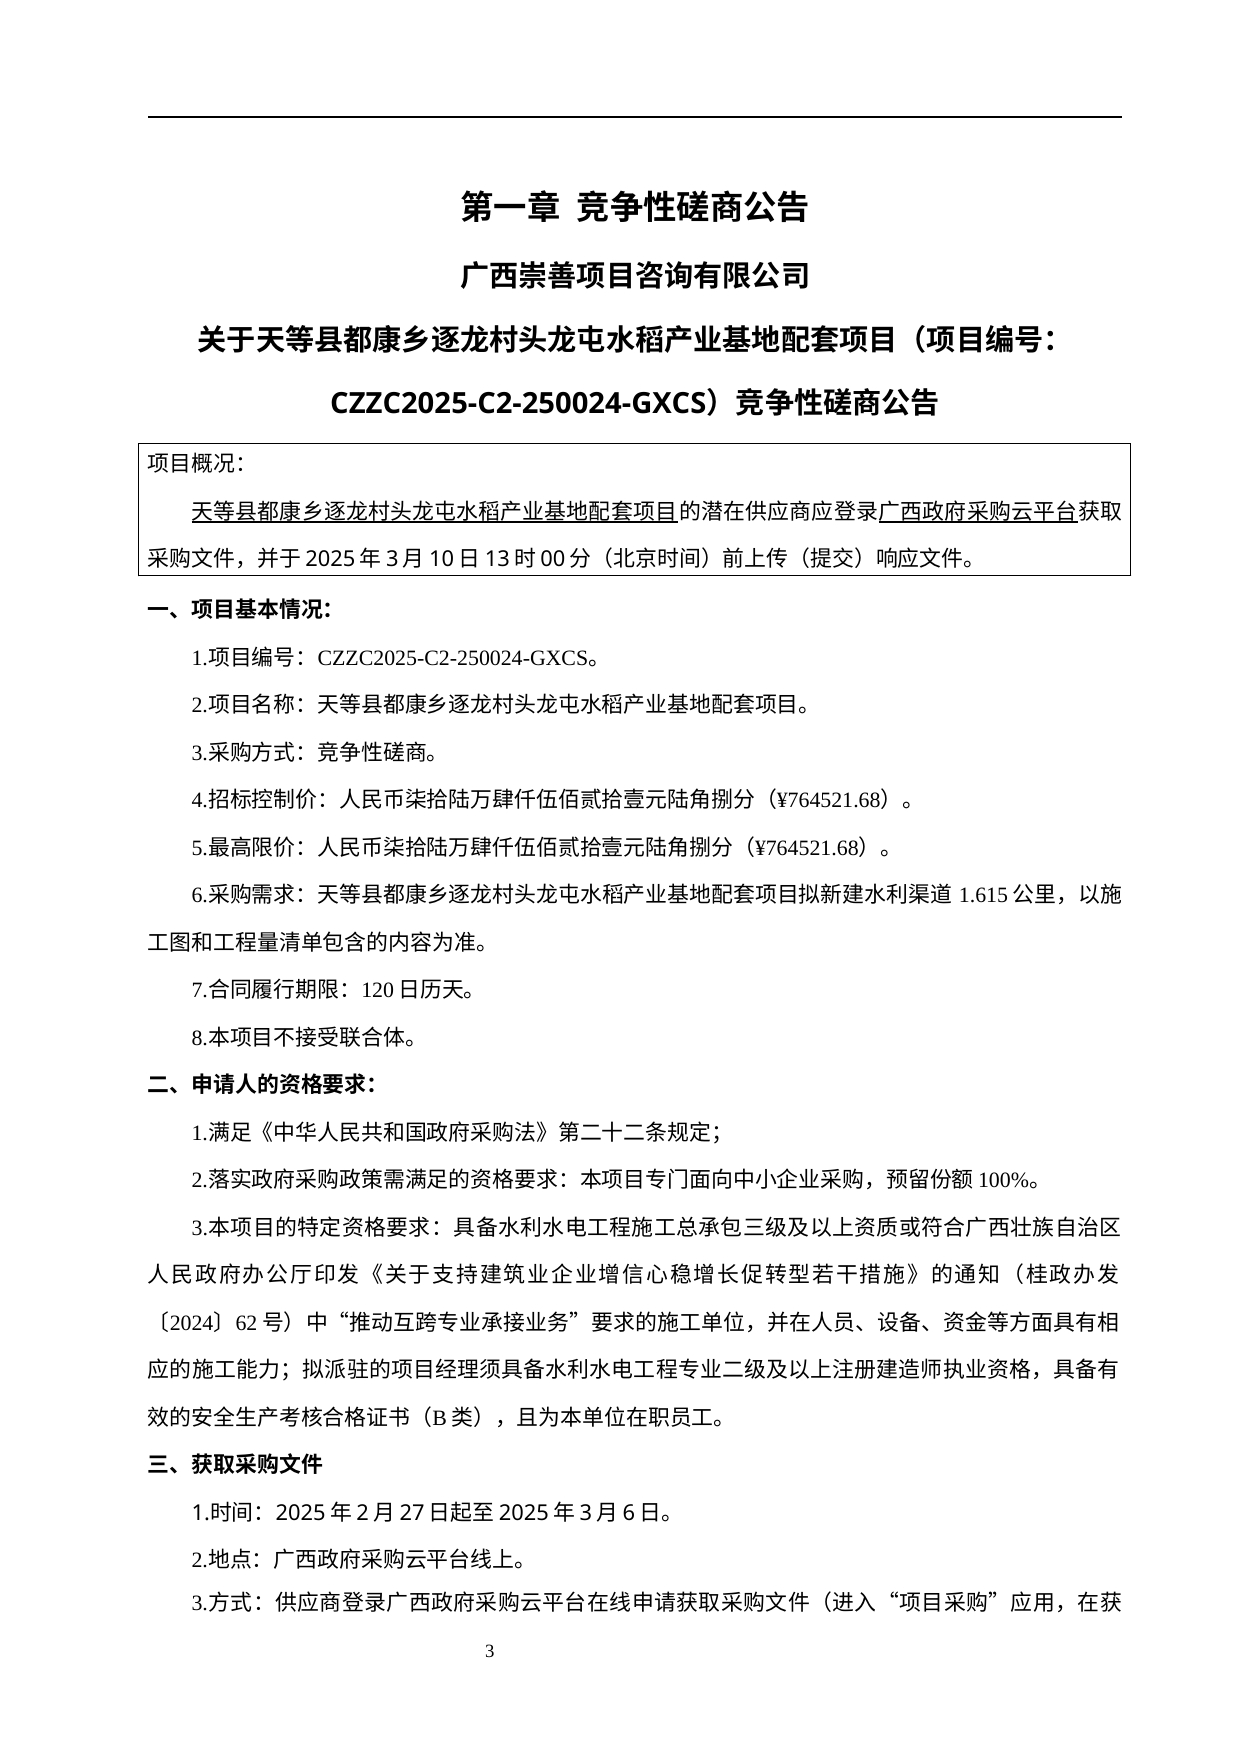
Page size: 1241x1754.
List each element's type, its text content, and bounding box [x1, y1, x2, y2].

list 竞争性磋商公告 [148, 181, 1122, 229]
text 2.落实政府采购政策需满足的资格要求：本项目专门面向中小企业采购，预留份额100%。 [148, 1162, 1122, 1194]
text 1.时间：2025年2月27日起至2025年3月6日。 [148, 1495, 1122, 1526]
subtitle 广西崇善项目咨询有限公司 [148, 253, 1122, 295]
subtitle 关于天等县都康乡逐龙村头龙屯水稻产业基地配套项目（项目编号：CZZC2025-C2-250024-GXCS）竞争性磋商公告 [148, 316, 1122, 422]
text 8.本项目不接受联合体。 [148, 1020, 1122, 1051]
text 7.合同履行期限：120日历天。 [148, 972, 1122, 1004]
text 项目概况： [139, 444, 1130, 478]
text 1.满足《中华人民共和国政府采购法》第二十二条规定； [148, 1115, 1122, 1146]
text 二、申请人的资格要求： [148, 1067, 1122, 1099]
text 2.项目名称：天等县都康乡逐龙村头龙屯水稻产业基地配套项目。 [148, 687, 1122, 719]
text 5.最高限价：人民币柒拾陆万肆仟伍佰贰拾壹元陆角捌分（¥764521.68）。 [148, 830, 1122, 861]
text 2.地点：广西政府采购云平台线上。 [148, 1542, 1122, 1574]
text 3.本项目的特定资格要求：具备水利水电工程施工总承包三级及以上资质或符合广西壮族自治区人民政府办公厅印发《关于支持建筑业企业增信心稳增长促转型若干措施》的通知（桂政办发〔2024〕62号）中“推动互跨专业承接业务”要求的施工单位，并在人员、设备、资金等方面具有相应的施工能力；拟派驻的项目经理须具备水利水电工程专业二级及以上注册建造师执业资格，具备有效的安全生产考核合格证书（B类），且为本单位在职员工。 [148, 1210, 1122, 1431]
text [148, 1585, 1122, 1617]
text 3.采购方式：竞争性磋商。 [148, 735, 1122, 766]
text 6.采购需求：天等县都康乡逐龙村头龙屯水稻产业基地配套项目拟新建水利渠道1.615公里，以施工图和工程量清单包含的内容为准。 [148, 877, 1122, 956]
text 1.项目编号：CZZC2025-C2-250024-GXCS。 [148, 640, 1122, 671]
text 一、项目基本情况： [148, 592, 1122, 624]
text 天等县都康乡逐龙村头龙屯水稻产业基地配套项目的潜在供应商应登录广西政府采购云平台获取采购文件，并于2025年3月10日13时00分（北京时间）前上传（提交）响应文件。 [139, 491, 1130, 575]
text 三、获取采购文件 [148, 1447, 1122, 1479]
text 4.招标控制价：人民币柒拾陆万肆仟伍佰贰拾壹元陆角捌分（¥764521.68）。 [148, 782, 1122, 814]
